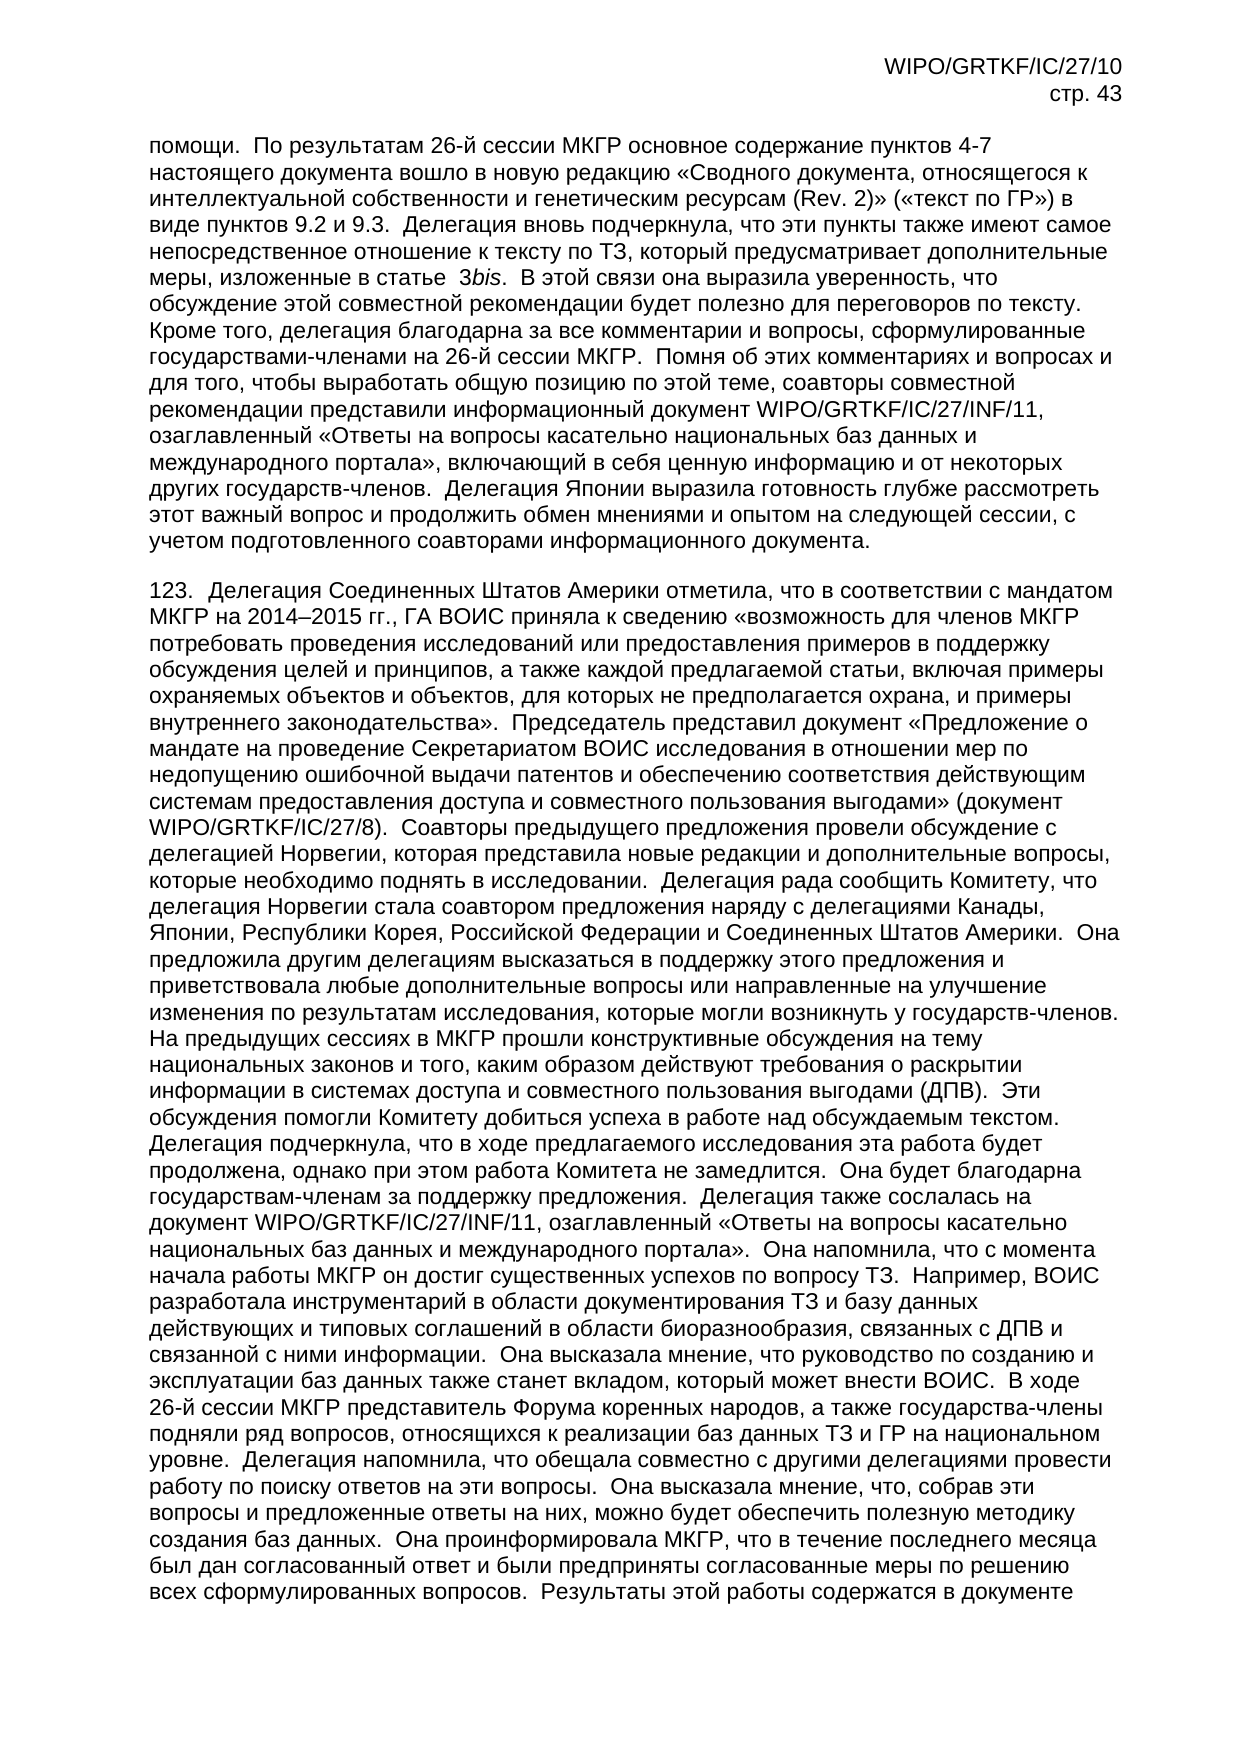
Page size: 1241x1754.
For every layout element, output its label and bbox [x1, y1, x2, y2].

text [149, 577, 1122, 1604]
text [149, 132, 1122, 554]
